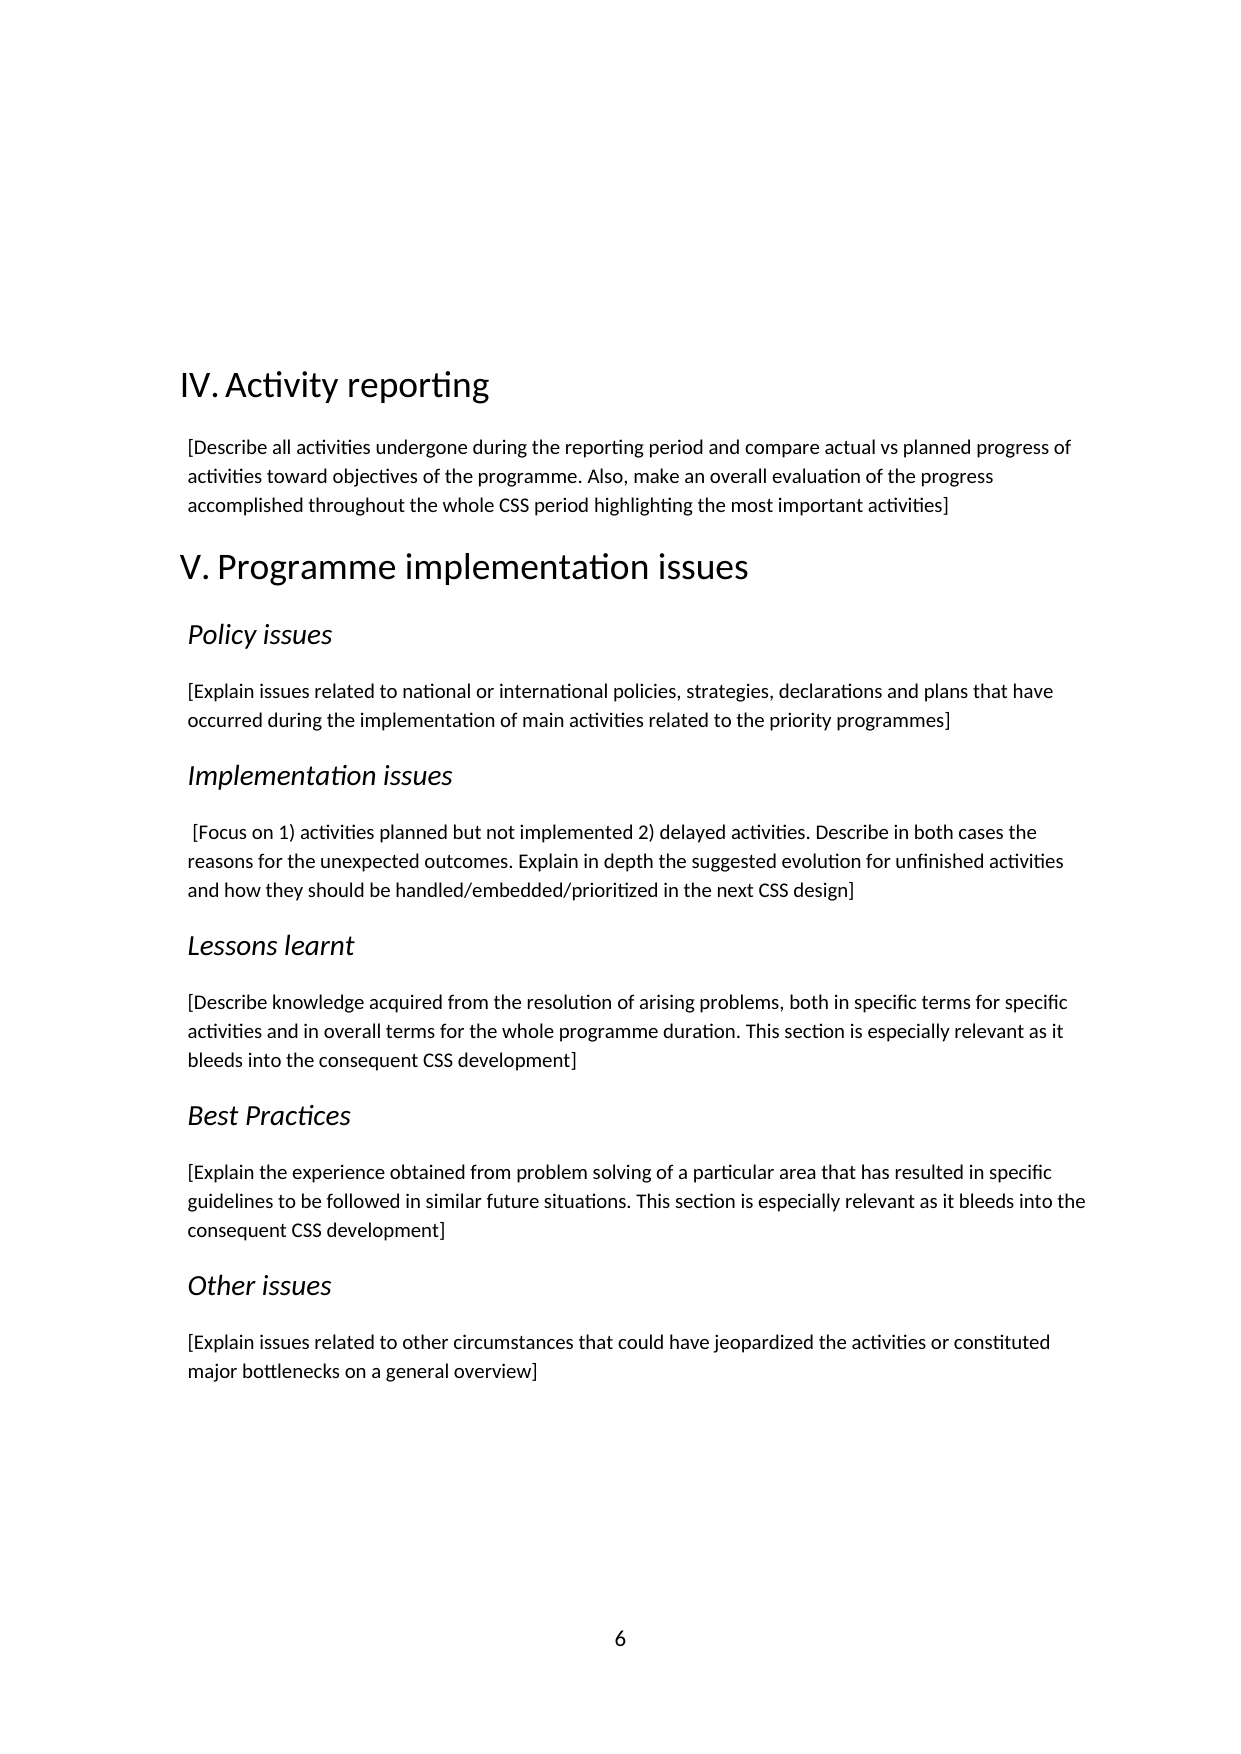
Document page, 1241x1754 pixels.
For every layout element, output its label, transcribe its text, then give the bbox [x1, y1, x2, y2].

text [Describe all activities undergone during the reporting period and compare actual vs planned progress of activities toward objectives of the programme. Also, make an overall evaluation of the progress accomplished throughout the whole CSS period highlighting the most important activities] [187, 434, 1090, 518]
text Other issues [187, 1267, 1090, 1303]
text Best Practices [187, 1097, 1090, 1133]
text [Focus on 1) activities planned but not implemented 2) delayed activities. Describe in both cases the reasons for the unexpected outcomes. Explain in depth the suggested evolution for unfinished activities and how they should be handled/embedded/prioritized in the next CSS design] [187, 819, 1090, 903]
text [Explain issues related to other circumstances that could have jeopardized the activities or constituted major bottlenecks on a general overview] [187, 1329, 1090, 1384]
text [Describe knowledge acquired from the resolution of arising problems, both in specific terms for specific activities and in overall terms for the whole programme duration. This section is especially relevant as it bleeds into the consequent CSS development] [187, 989, 1090, 1073]
text [Explain the experience obtained from problem solving of a particular area that has resulted in specific guidelines to be followed in similar future situations. This section is especially relevant as it bleeds into the consequent CSS development] [187, 1159, 1090, 1243]
text Policy issues [187, 616, 1090, 652]
list Activity reporting [179, 361, 1090, 407]
text Lessons learnt [187, 927, 1090, 963]
text [Explain issues related to national or international policies, strategies, declarations and plans that have occurred during the implementation of main activities related to the priority programmes] [187, 678, 1090, 733]
list Programme implementation issues [179, 543, 1090, 588]
text Implementation issues [187, 757, 1090, 793]
